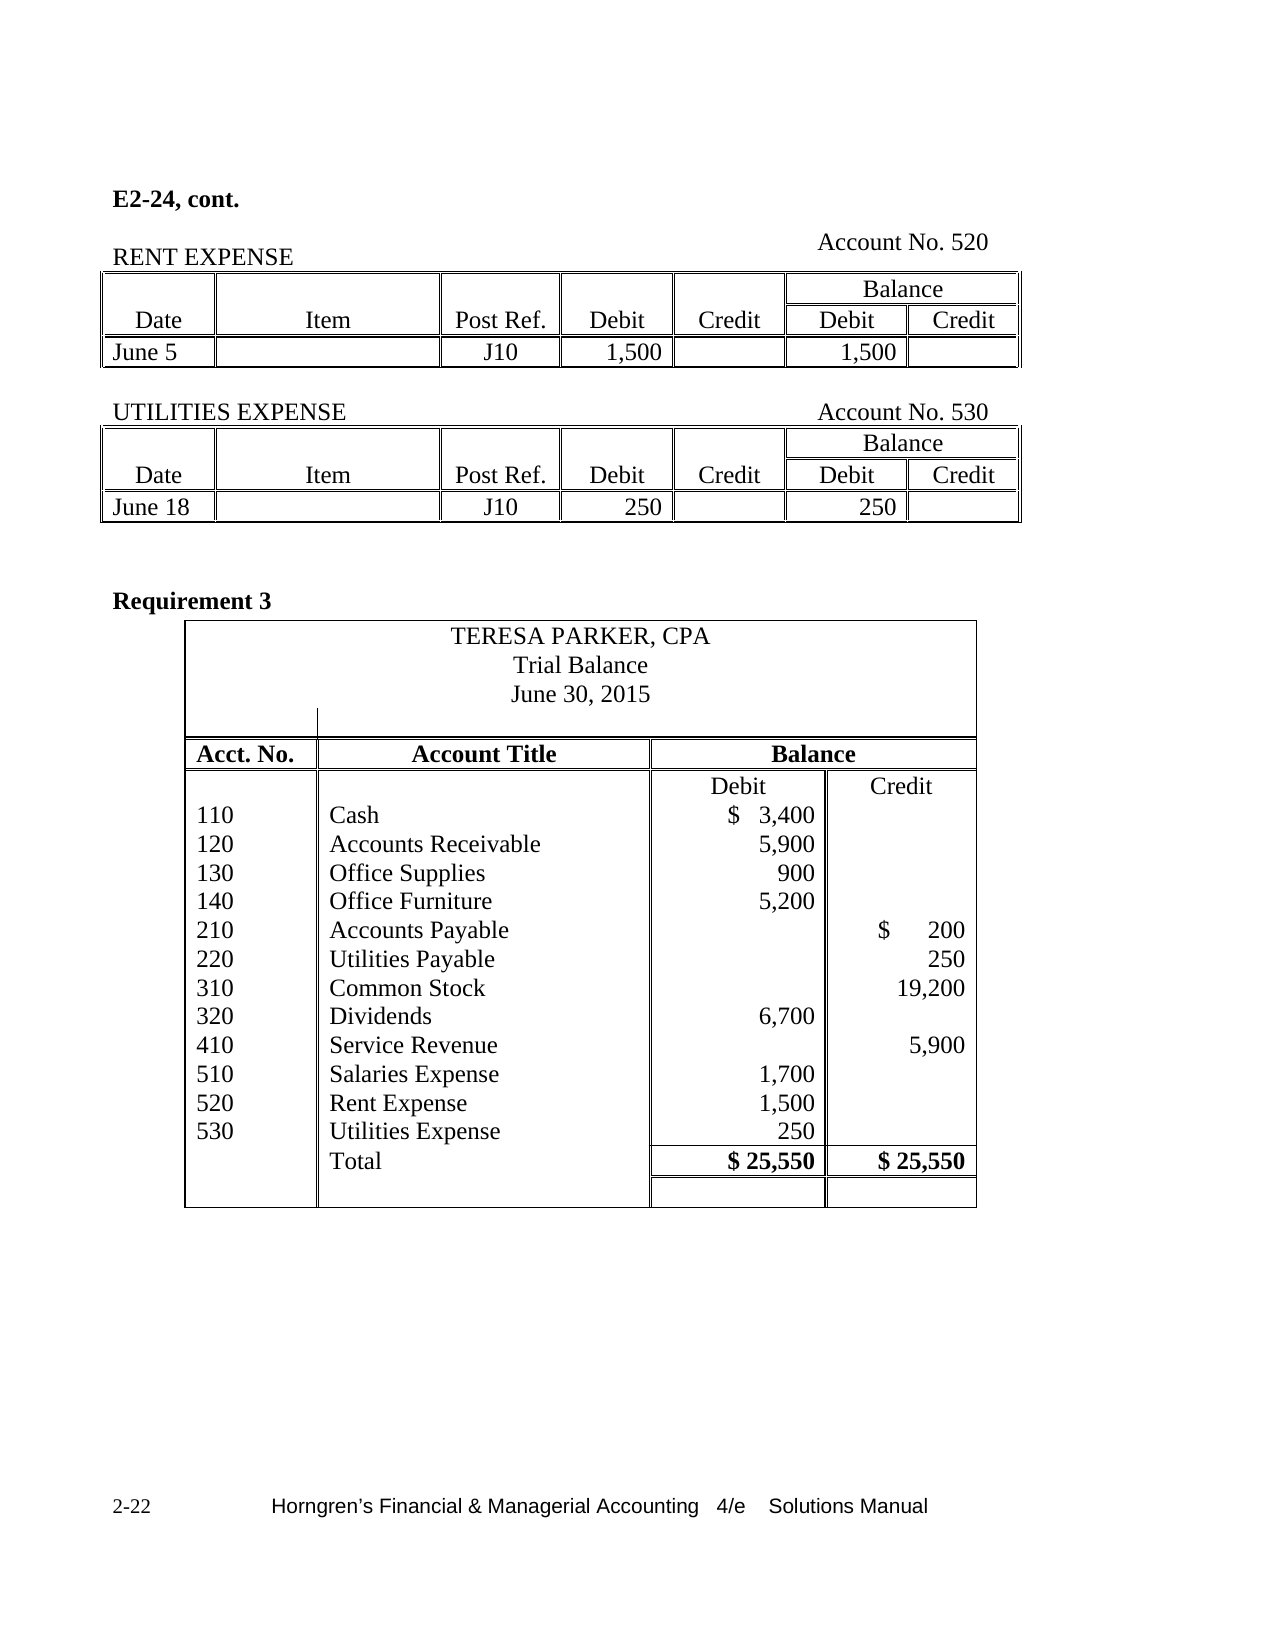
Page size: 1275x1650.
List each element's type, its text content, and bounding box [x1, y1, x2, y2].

table_cell Debit [562, 274, 672, 334]
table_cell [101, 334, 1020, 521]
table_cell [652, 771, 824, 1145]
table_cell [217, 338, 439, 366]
table_cell Item [217, 274, 439, 334]
table_header Account No. 520 [786, 184, 1020, 271]
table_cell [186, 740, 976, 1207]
table_cell Credit [675, 274, 784, 334]
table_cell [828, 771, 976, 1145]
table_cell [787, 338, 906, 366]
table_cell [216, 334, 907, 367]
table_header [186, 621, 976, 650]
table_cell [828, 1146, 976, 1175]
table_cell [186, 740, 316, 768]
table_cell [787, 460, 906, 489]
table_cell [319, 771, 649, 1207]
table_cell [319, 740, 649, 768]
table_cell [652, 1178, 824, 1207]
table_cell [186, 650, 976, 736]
table_cell Date [103, 272, 214, 334]
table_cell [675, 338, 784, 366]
table_cell June 5 [101, 334, 216, 366]
table_cell Balance [787, 271, 1020, 302]
table_header E2-24, cont. RENT EXPENSE [101, 184, 786, 271]
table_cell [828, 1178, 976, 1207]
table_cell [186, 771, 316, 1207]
table_cell Credit [909, 303, 1018, 334]
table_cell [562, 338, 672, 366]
table_cell Post Ref. [442, 274, 559, 334]
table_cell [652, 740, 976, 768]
table_cell Debit [787, 306, 906, 334]
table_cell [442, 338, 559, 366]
text Requirement 3 [112, 586, 1125, 615]
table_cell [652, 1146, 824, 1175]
